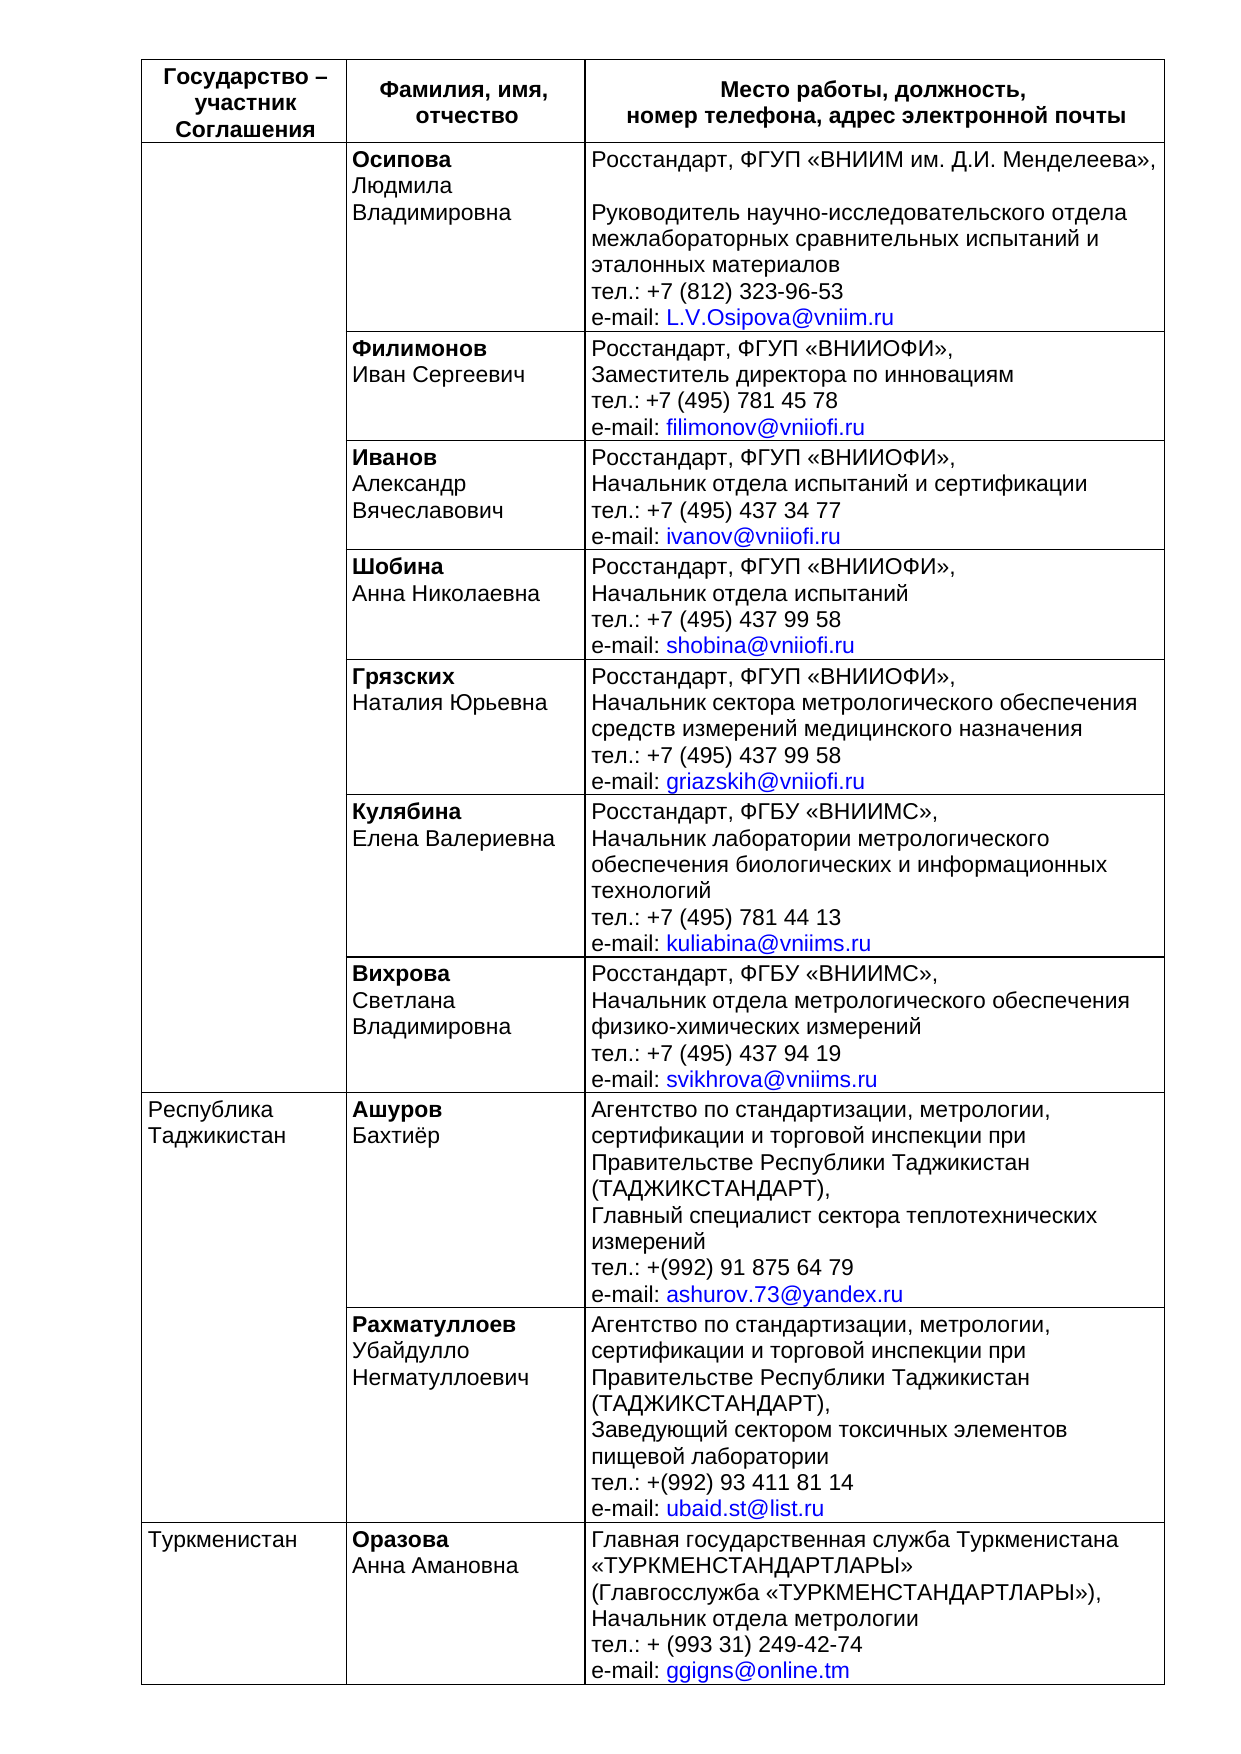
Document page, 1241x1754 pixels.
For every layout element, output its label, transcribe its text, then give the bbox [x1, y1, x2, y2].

table_cell Иванов Александр Вячеславович [347, 441, 584, 549]
table_cell Ашуров Бахтиёр [347, 1093, 584, 1307]
table_cell Росстандарт, ФГУП «ВНИИМ им. Д.И. Менделеева», Руководитель научно-исследовательского отдела межлабораторных сравнительных испытаний и эталонных материалов тел.: +7 (812) 323-96-53 e-mail: L.V.Osipova@vniim.ru [586, 143, 1164, 331]
table_header Фамилия, имя, отчество [347, 60, 584, 142]
table_cell Росстандарт, ФГУП «ВНИИОФИ», Начальник отдела испытаний тел.: +7 (495) 437 99 58 e-mail: shobina@vniiofi.ru [586, 550, 1164, 659]
table_cell Осипова Людмила Владимировна [347, 143, 584, 331]
table_cell Росстандарт, ФГБУ «ВНИИМС», Начальник лаборатории метрологического обеспечения биологических и информационных технологий тел.: +7 (495) 781 44 13 e-mail: kuliabina@vniims.ru [586, 795, 1164, 956]
table_header Государство – участник Соглашения [142, 60, 346, 142]
table_cell Агентство по стандартизации, метрологии, сертификации и торговой инспекции при Правительстве Республики Таджикистан (ТАДЖИКСТАНДАРТ), Главный специалист сектора теплотехнических измерений тел.: +(992) 91 875 64 79 е-mail: ashurov.73@yandex.ru [586, 1093, 1164, 1307]
table_cell Вихрова Светлана Владимировна [347, 958, 584, 1092]
table_cell Росстандарт, ФГУП «ВНИИОФИ», Заместитель директора по инновациям тел.: +7 (495) 781 45 78 e-mail: filimonov@vniiofi.ru [586, 332, 1164, 440]
table_cell Росстандарт, ФГБУ «ВНИИМС», Начальник отдела метрологического обеспечения физико-химических измерений тел.: +7 (495) 437 94 19 e-mail: svikhrova@vniims.ru [586, 958, 1164, 1092]
table_cell Росстандарт, ФГУП «ВНИИОФИ», Начальник сектора метрологического обеспечения средств измерений медицинского назначения тел.: +7 (495) 437 99 58 e-mail: griazskih@vniiofi.ru [586, 660, 1164, 794]
table_cell Республика Таджикистан [142, 1093, 346, 1522]
table_cell Рахматуллоев Убайдулло Негматуллоевич [347, 1308, 584, 1522]
table_cell Филимонов Иван Сергеевич [347, 332, 584, 440]
table_cell Туркменистан [142, 1523, 346, 1684]
table_cell Росстандарт, ФГУП «ВНИИОФИ», Начальник отдела испытаний и сертификации тел.: +7 (495) 437 34 77 e-mail: ivanov@vniiofi.ru [586, 441, 1164, 549]
table_cell Оразова Анна Амановна [347, 1523, 584, 1684]
table_cell Кулябина Елена Валериевна [347, 795, 584, 956]
table_cell Грязских Наталия Юрьевна [347, 660, 584, 794]
table_header Место работы, должность, номер телефона, адрес электронной почты [586, 60, 1164, 142]
table_cell Главная государственная служба Туркменистана «ТУРКМЕНСТАНДАРТЛАРЫ» (Главгосслужба «ТУРКМЕНСТАНДАРТЛАРЫ»), Начальник отдела метрологии тел.: + (993 31) 249-42-74 е-mail: ggigns@online.tm [586, 1523, 1164, 1684]
table_cell Агентство по стандартизации, метрологии, сертификации и торговой инспекции при Правительстве Республики Таджикистан (ТАДЖИКСТАНДАРТ), Заведующий сектором токсичных элементов пищевой лаборатории тел.: +(992) 93 411 81 14 е-mail: ubaid.st@list.ru [586, 1308, 1164, 1522]
table_cell Шобина Анна Николаевна [347, 550, 584, 659]
